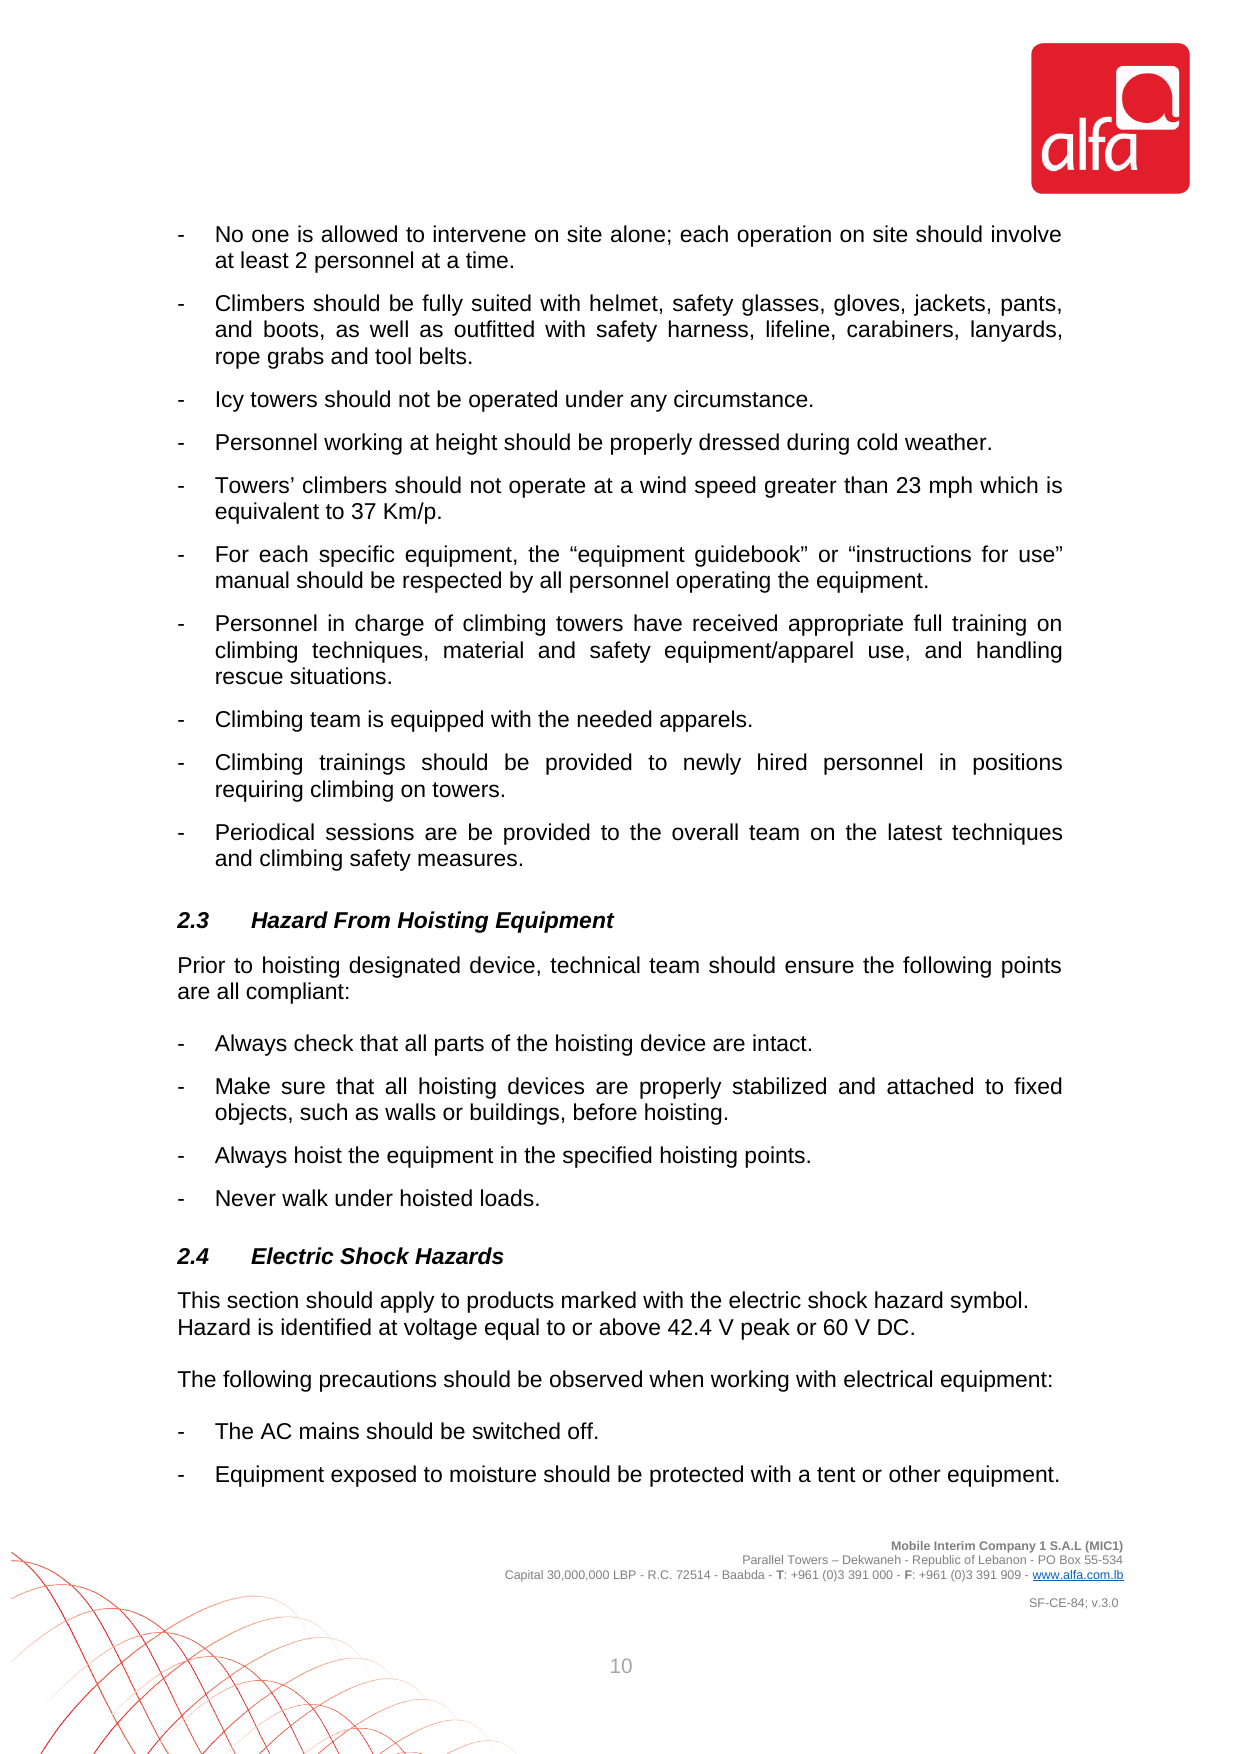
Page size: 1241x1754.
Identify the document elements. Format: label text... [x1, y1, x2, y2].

list Icy towers should not be operated under any circumstance. [177, 386, 1063, 412]
list Personnel working at height should be properly dressed during cold weather. [177, 429, 1063, 455]
list Periodical sessions are be provided to the overall team on the latest techniques and climbing safety measures. [177, 818, 1063, 871]
list Climbers should be fully suited with helmet, safety glasses, gloves, jackets, pants, and boots, as well as outfitted with safety harness, lifeline, carabiners, lanyards, rope grabs and tool belts. [177, 290, 1063, 369]
list Towers’ climbers should not operate at a wind speed greater than 23 mph which is equivalent to 37 Km/p. [177, 472, 1063, 524]
text The following precautions should be observed when working with electrical equipment: [177, 1366, 1063, 1393]
text Hazard is identified at voltage equal to or above 42.4 V peak or 60 V DC. [177, 1313, 1063, 1340]
text This section should apply to products marked with the electric shock hazard symbol. [177, 1287, 1063, 1313]
list Make sure that all hoisting devices are properly stabilized and attached to fixed objects, such as walls or buildings, before hoisting. [177, 1073, 1063, 1125]
list For each specific equipment, the “equipment guidebook” or “instructions for use” manual should be respected by all personnel operating the equipment. [177, 541, 1063, 594]
picture [1031, 43, 1190, 194]
list Climbing trainings should be provided to newly hired personnel in positions requiring climbing on towers. [177, 749, 1063, 802]
list Equipment exposed to moisture should be protected with a tent or other equipment. [177, 1461, 1063, 1487]
subtitle Hazard From Hoisting Equipment [177, 907, 1063, 934]
text Prior to hoisting designated device, technical team should ensure the following points are all compliant: [177, 952, 1063, 1004]
list No one is allowed to intervene on site alone; each operation on site should involve at least 2 personnel at a time. [177, 221, 1063, 273]
list Never walk under hoisted loads. [177, 1185, 1063, 1211]
list Climbing team is equipped with the needed apparels. [177, 706, 1063, 732]
list Always hoist the equipment in the specified hoisting points. [177, 1142, 1063, 1168]
list Personnel in charge of climbing towers have received appropriate full training on climbing techniques, material and safety equipment/apparel use, and handling rescue situations. [177, 610, 1063, 689]
subtitle Electric Shock Hazards [177, 1243, 1063, 1269]
list Always check that all parts of the hoisting device are intact. [177, 1029, 1063, 1056]
picture [2, 1536, 647, 1754]
list The AC mains should be switched off. [177, 1418, 1063, 1444]
